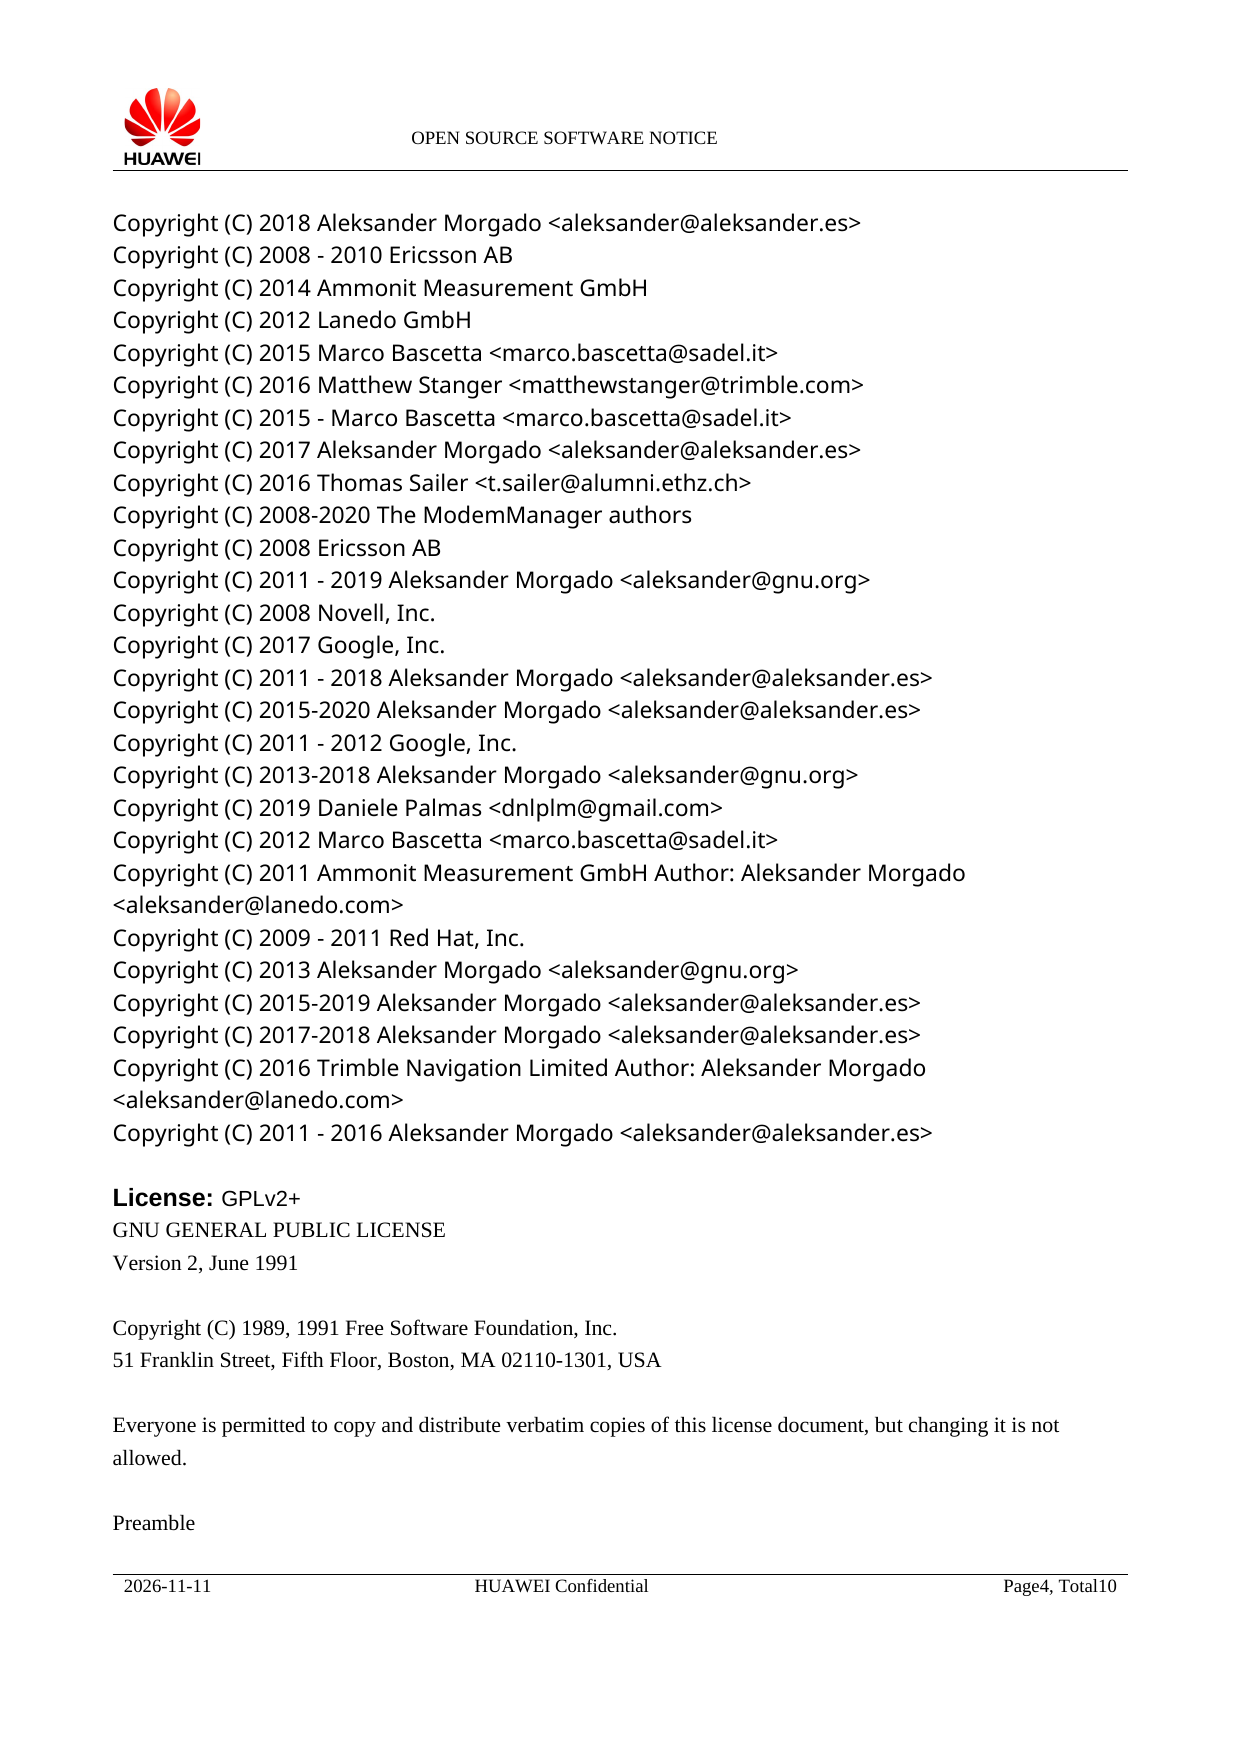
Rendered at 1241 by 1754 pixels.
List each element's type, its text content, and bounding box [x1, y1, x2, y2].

text License: GPLv2+ [112, 1181, 1128, 1214]
picture [124, 88, 201, 165]
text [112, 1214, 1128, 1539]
